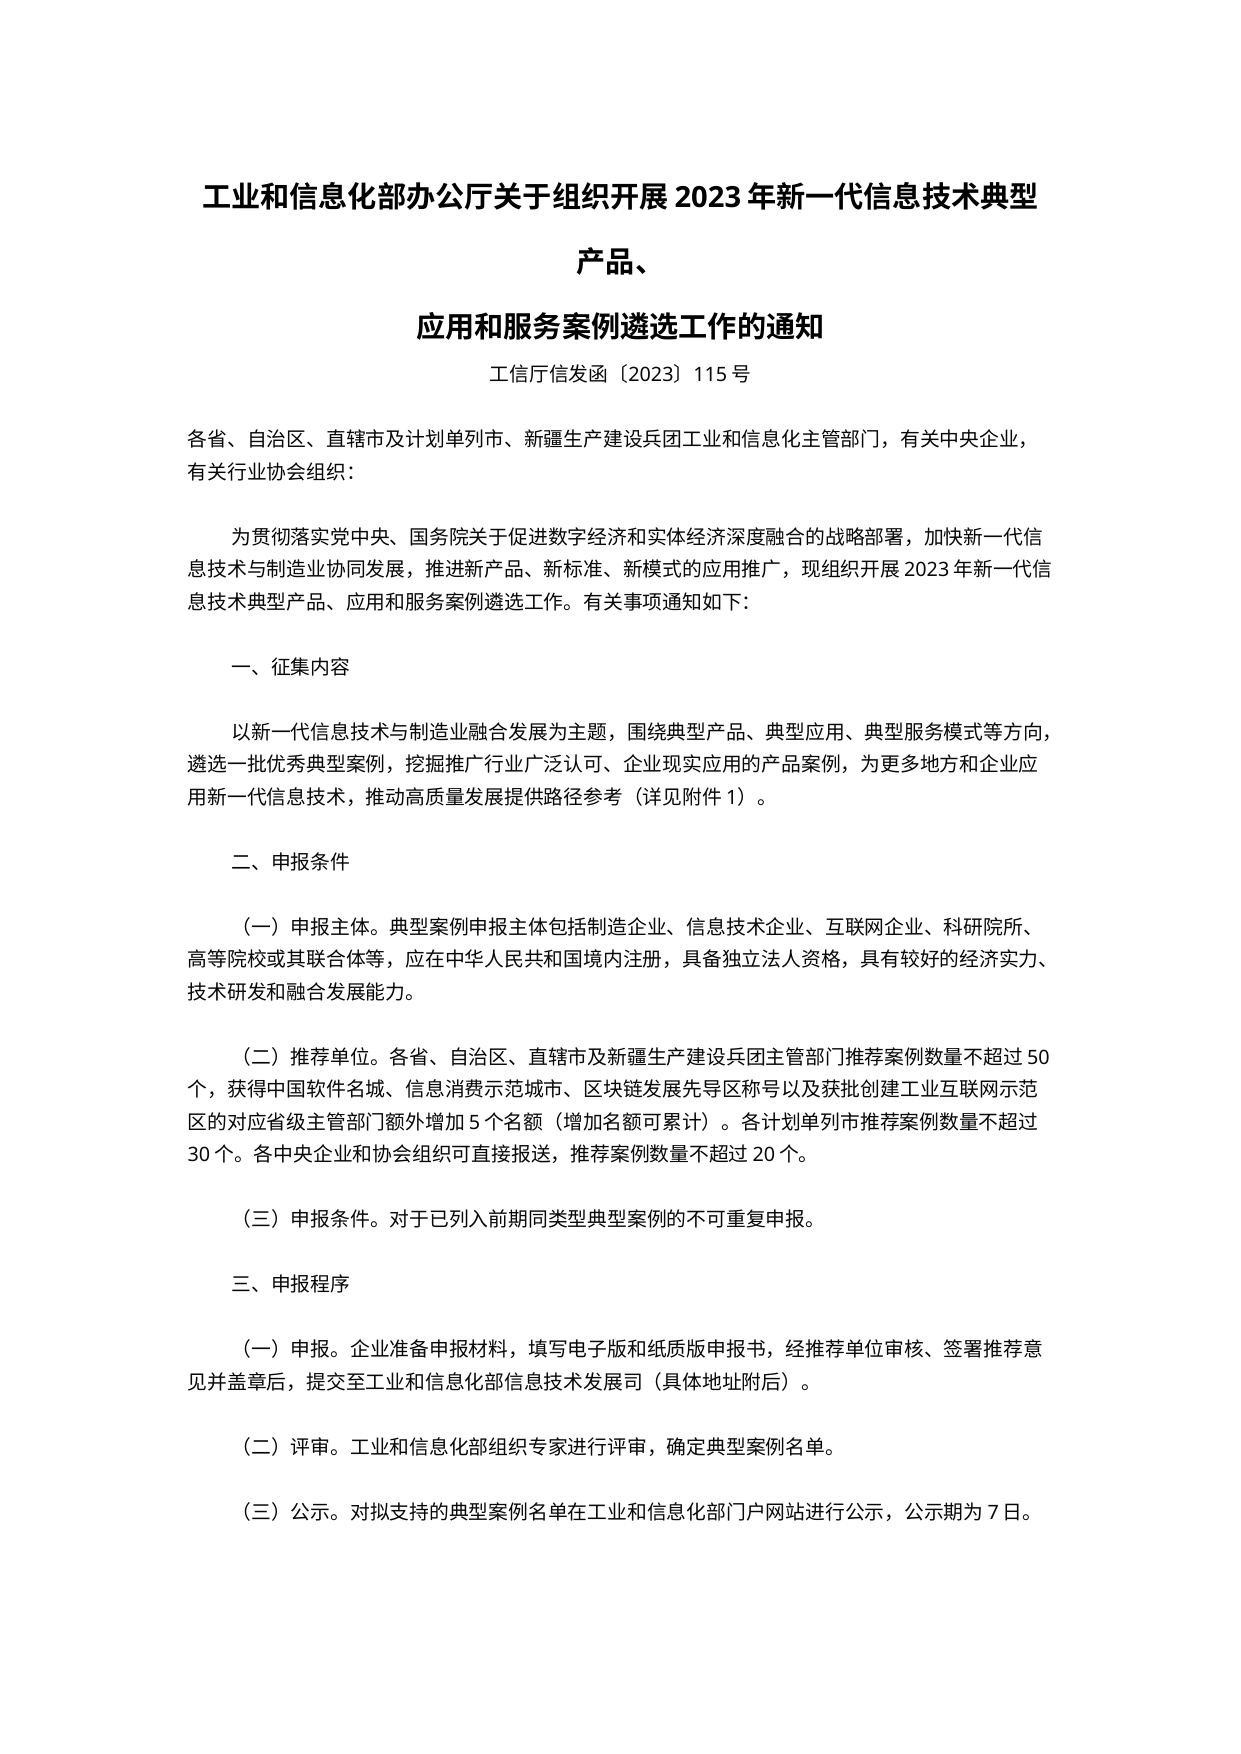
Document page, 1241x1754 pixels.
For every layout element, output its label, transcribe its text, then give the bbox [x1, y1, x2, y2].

text （三）公示。对拟支持的典型案例名单在工业和信息化部门户网站进行公示，公示期为7日。 [187, 1494, 1053, 1527]
text （二）评审。工业和信息化部组织专家进行评审，确定典型案例名单。 [187, 1429, 1053, 1462]
text 一、征集内容 [187, 649, 1053, 682]
text 三、申报程序 [187, 1267, 1053, 1299]
text 以新一代信息技术与制造业融合发展为主题，围绕典型产品、典型应用、典型服务模式等方向，遴选一批优秀典型案例，挖掘推广行业广泛认可、企业现实应用的产品案例，为更多地方和企业应用新一代信息技术，推动高质量发展提供路径参考（详见附件1）。 [187, 714, 1053, 812]
text （二）推荐单位。各省、自治区、直辖市及新疆生产建设兵团主管部门推荐案例数量不超过50个，获得中国软件名城、信息消费示范城市、区块链发展先导区称号以及获批创建工业互联网示范区的对应省级主管部门额外增加5个名额（增加名额可累计）。各计划单列市推荐案例数量不超过30个。各中央企业和协会组织可直接报送，推荐案例数量不超过20个。 [187, 1039, 1053, 1169]
text 为贯彻落实党中央、国务院关于促进数字经济和实体经济深度融合的战略部署，加快新一代信息技术与制造业协同发展，推进新产品、新标准、新模式的应用推广，现组织开展2023年新一代信息技术典型产品、应用和服务案例遴选工作。有关事项通知如下： [187, 519, 1053, 617]
text 工信厅信发函〔2023〕115号 [187, 357, 1053, 389]
text 二、申报条件 [187, 844, 1053, 877]
text （一）申报。企业准备申报材料，填写电子版和纸质版申报书，经推荐单位审核、签署推荐意见并盖章后，提交至工业和信息化部信息技术发展司（具体地址附后）。 [187, 1332, 1053, 1397]
text （三）申报条件。对于已列入前期同类型典型案例的不可重复申报。 [187, 1202, 1053, 1234]
text 各省、自治区、直辖市及计划单列市、新疆生产建设兵团工业和信息化主管部门，有关中央企业，有关行业协会组织： [187, 422, 1053, 487]
text （一）申报主体。典型案例申报主体包括制造企业、信息技术企业、互联网企业、科研院所、高等院校或其联合体等，应在中华人民共和国境内注册，具备独立法人资格，具有较好的经济实力、技术研发和融合发展能力。 [187, 909, 1053, 1007]
subtitle 工业和信息化部办公厅关于组织开展2023年新一代信息技术典型产品、 应用和服务案例遴选工作的通知 [187, 162, 1053, 357]
